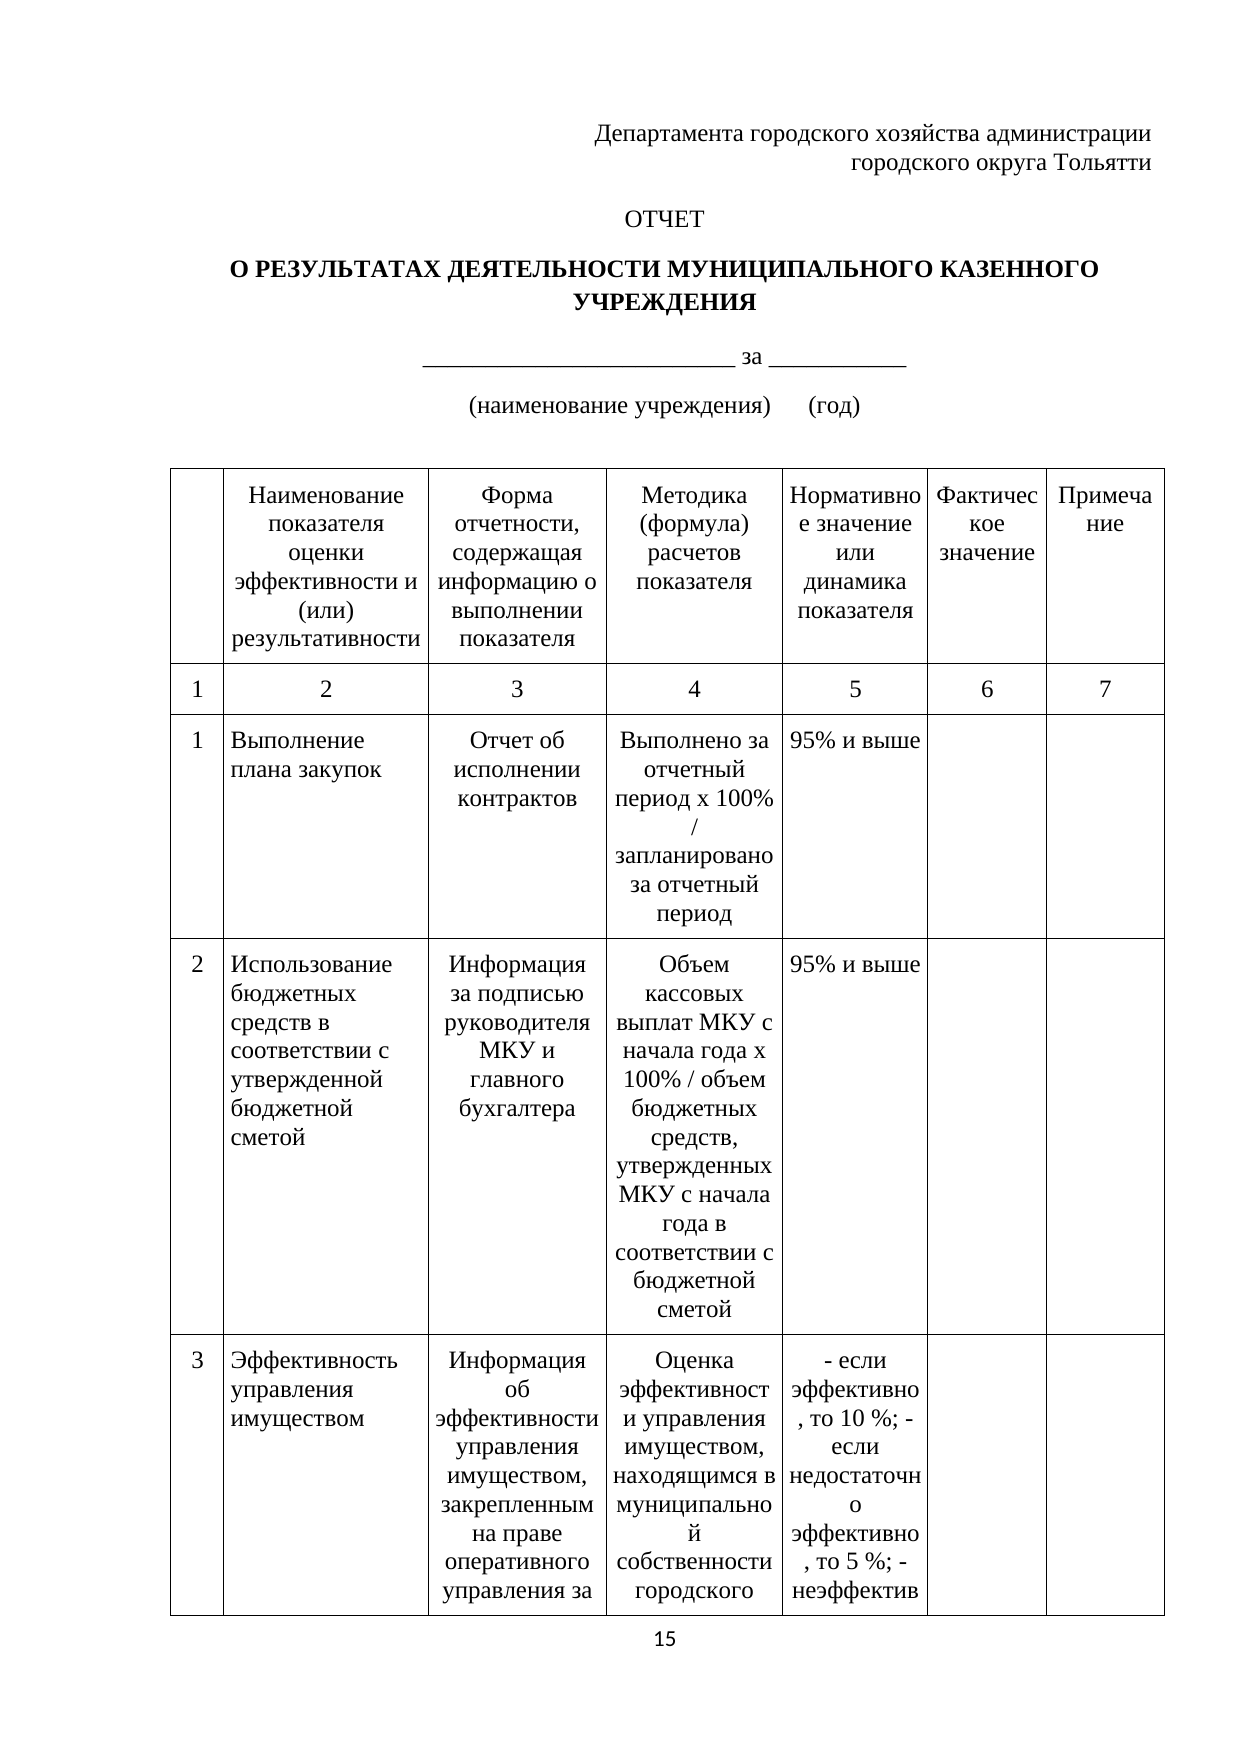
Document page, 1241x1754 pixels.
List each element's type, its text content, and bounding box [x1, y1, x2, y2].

table_cell Информация за подписью руководителя МКУ и главного бухгалтера [429, 939, 606, 1333]
table_cell [928, 715, 1046, 937]
table_cell 2 [224, 664, 428, 714]
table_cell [607, 1335, 782, 1614]
table_header Наименование показателя оценки эффективности и (или) результативности [224, 469, 428, 663]
text (наименование учреждения) (год) [177, 390, 1152, 419]
table_header [171, 469, 223, 663]
table_cell 4 [607, 664, 782, 714]
table_cell Выполнено за отчетный период x 100% / запланировано за отчетный период [607, 715, 782, 937]
table_cell Отчет об исполнении контрактов [429, 715, 606, 937]
table_cell 95% и выше [783, 939, 927, 1333]
text _________________________ за ___________ [177, 341, 1152, 369]
table_cell 2 [171, 939, 223, 1333]
table_header Методика (формула) расчетов показателя [607, 469, 782, 663]
table_cell 7 [1047, 664, 1164, 714]
table_cell Выполнение плана закупок [224, 715, 428, 937]
table_cell 6 [928, 664, 1046, 714]
table_cell Использование бюджетных средств в соответствии с утвержденной бюджетной сметой [224, 939, 428, 1333]
table_cell [928, 939, 1046, 1333]
text О РЕЗУЛЬТАТАХ ДЕЯТЕЛЬНОСТИ МУНИЦИПАЛЬНОГО КАЗЕННОГО УЧРЕЖДЕНИЯ [177, 254, 1152, 316]
table_header Примечание [1047, 469, 1164, 663]
table_cell [1047, 939, 1164, 1333]
text Департамента городского хозяйства администрации [177, 118, 1152, 147]
table_cell 3 [171, 1335, 223, 1614]
table_cell 1 [171, 664, 223, 714]
table_cell 95% и выше [783, 715, 927, 937]
table_cell 1 [171, 715, 223, 937]
table_cell Объем кассовых выплат МКУ с начала года x 100% / объем бюджетных средств, утвержденных МКУ с начала года в соответствии с бюджетной сметой [607, 939, 782, 1333]
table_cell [783, 1335, 927, 1614]
text ОТЧЕТ [177, 204, 1152, 233]
table_cell 3 [429, 664, 606, 714]
table_header Форма отчетности, содержащая информацию о выполнении показателя [429, 469, 606, 663]
table_cell [1047, 1335, 1164, 1614]
table_header Нормативное значение или динамика показателя [783, 469, 927, 663]
table_cell [928, 1335, 1046, 1614]
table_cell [429, 1335, 606, 1614]
table_cell [1047, 715, 1164, 937]
title городского округа Тольятти [177, 147, 1152, 176]
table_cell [224, 1335, 428, 1614]
table_cell 5 [783, 664, 927, 714]
table_header Фактическое значение [928, 469, 1046, 663]
